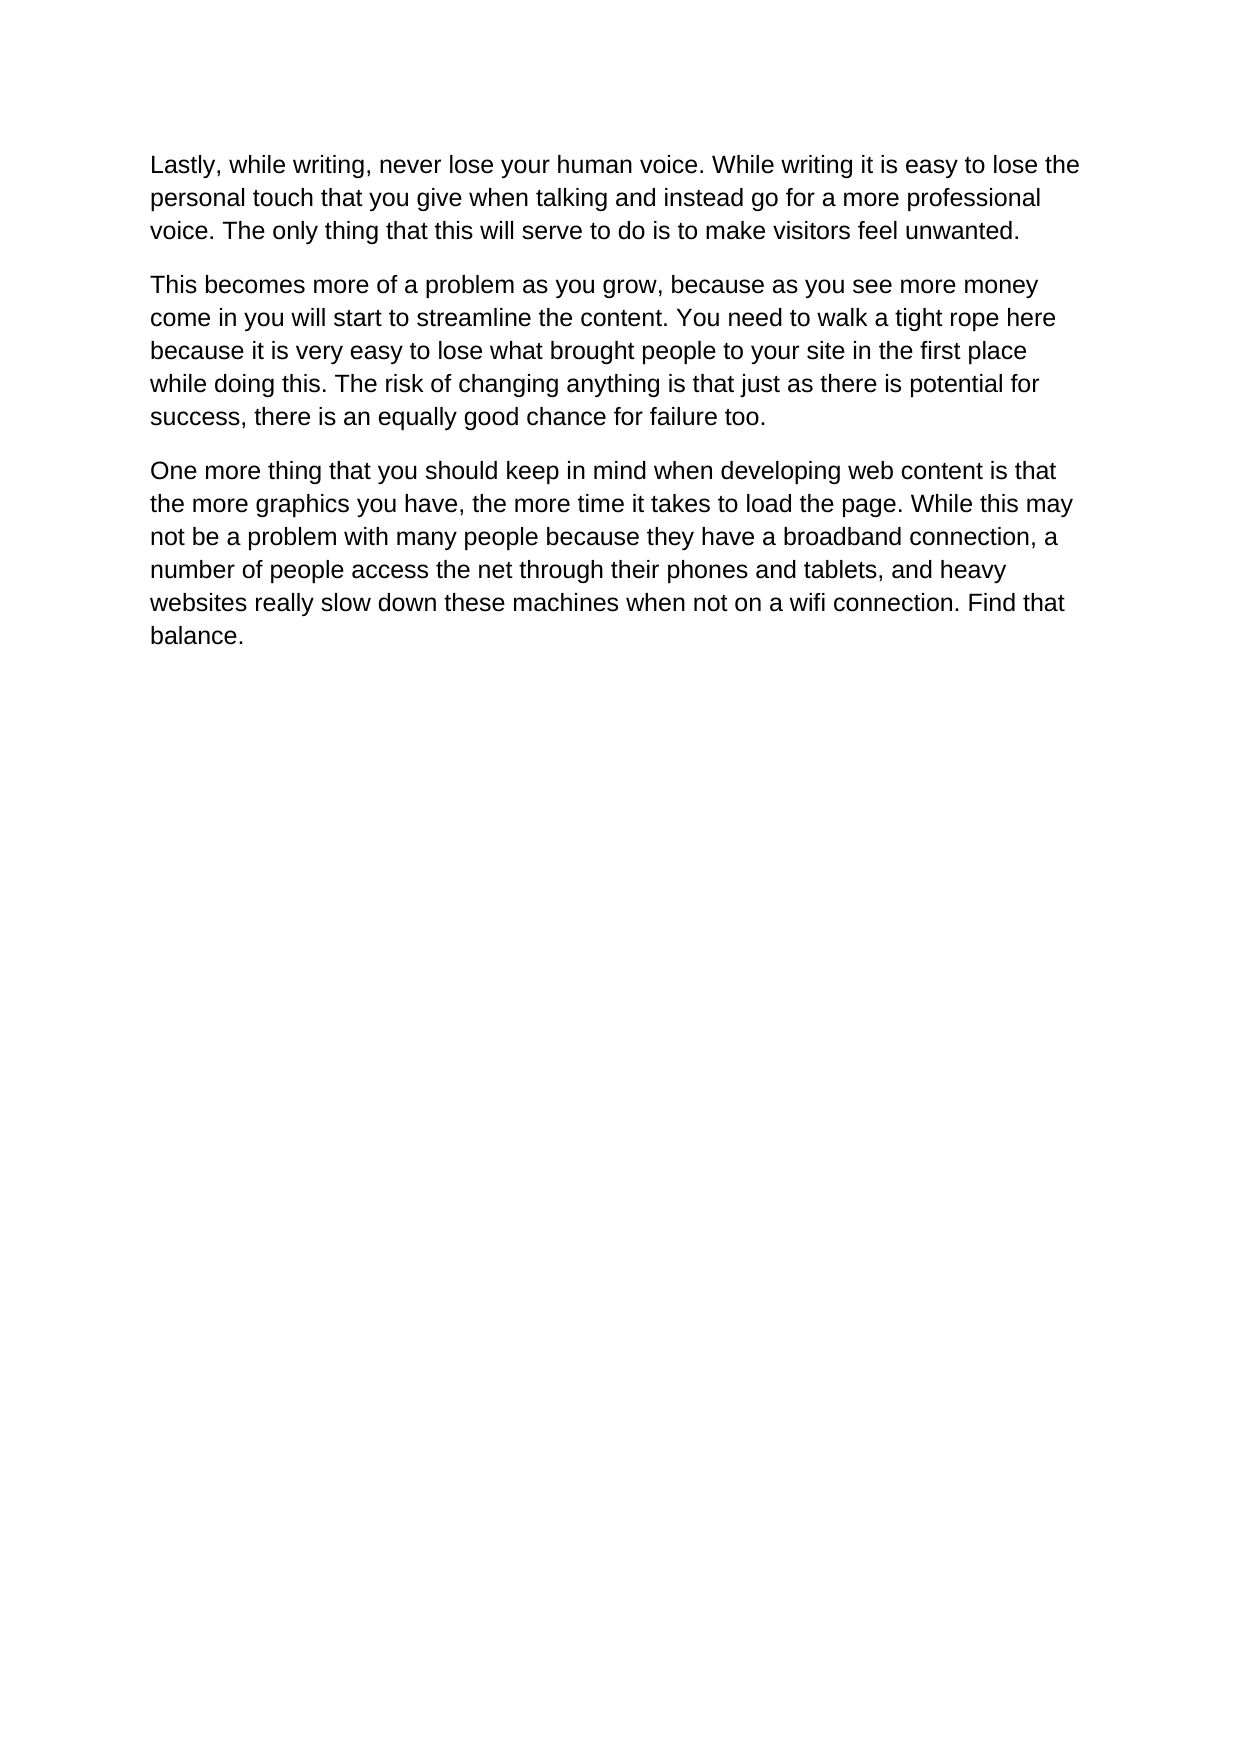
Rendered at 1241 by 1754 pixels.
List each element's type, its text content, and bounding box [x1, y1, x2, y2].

text One more thing that you should keep in mind when developing web content is that the more graphics you have, the more time it takes to load the page. While this may not be a problem with many people because they have a broadband connection, a number of people access the net through their phones and tablets, and heavy websites really slow down these machines when not on a wifi connection. Find that balance. [150, 456, 1090, 650]
text Lastly, while writing, never lose your human voice. While writing it is easy to lose the personal touch that you give when talking and instead go for a more professional voice. The only thing that this will serve to do is to make visitors feel unwanted. [150, 150, 1090, 245]
text This becomes more of a problem as you grow, because as you see more money come in you will start to streamline the content. You need to walk a tight rope here because it is very easy to lose what brought people to your site in the first place while doing this. The risk of changing anything is that just as there is potential for success, there is an equally good chance for failure too. [150, 270, 1090, 431]
